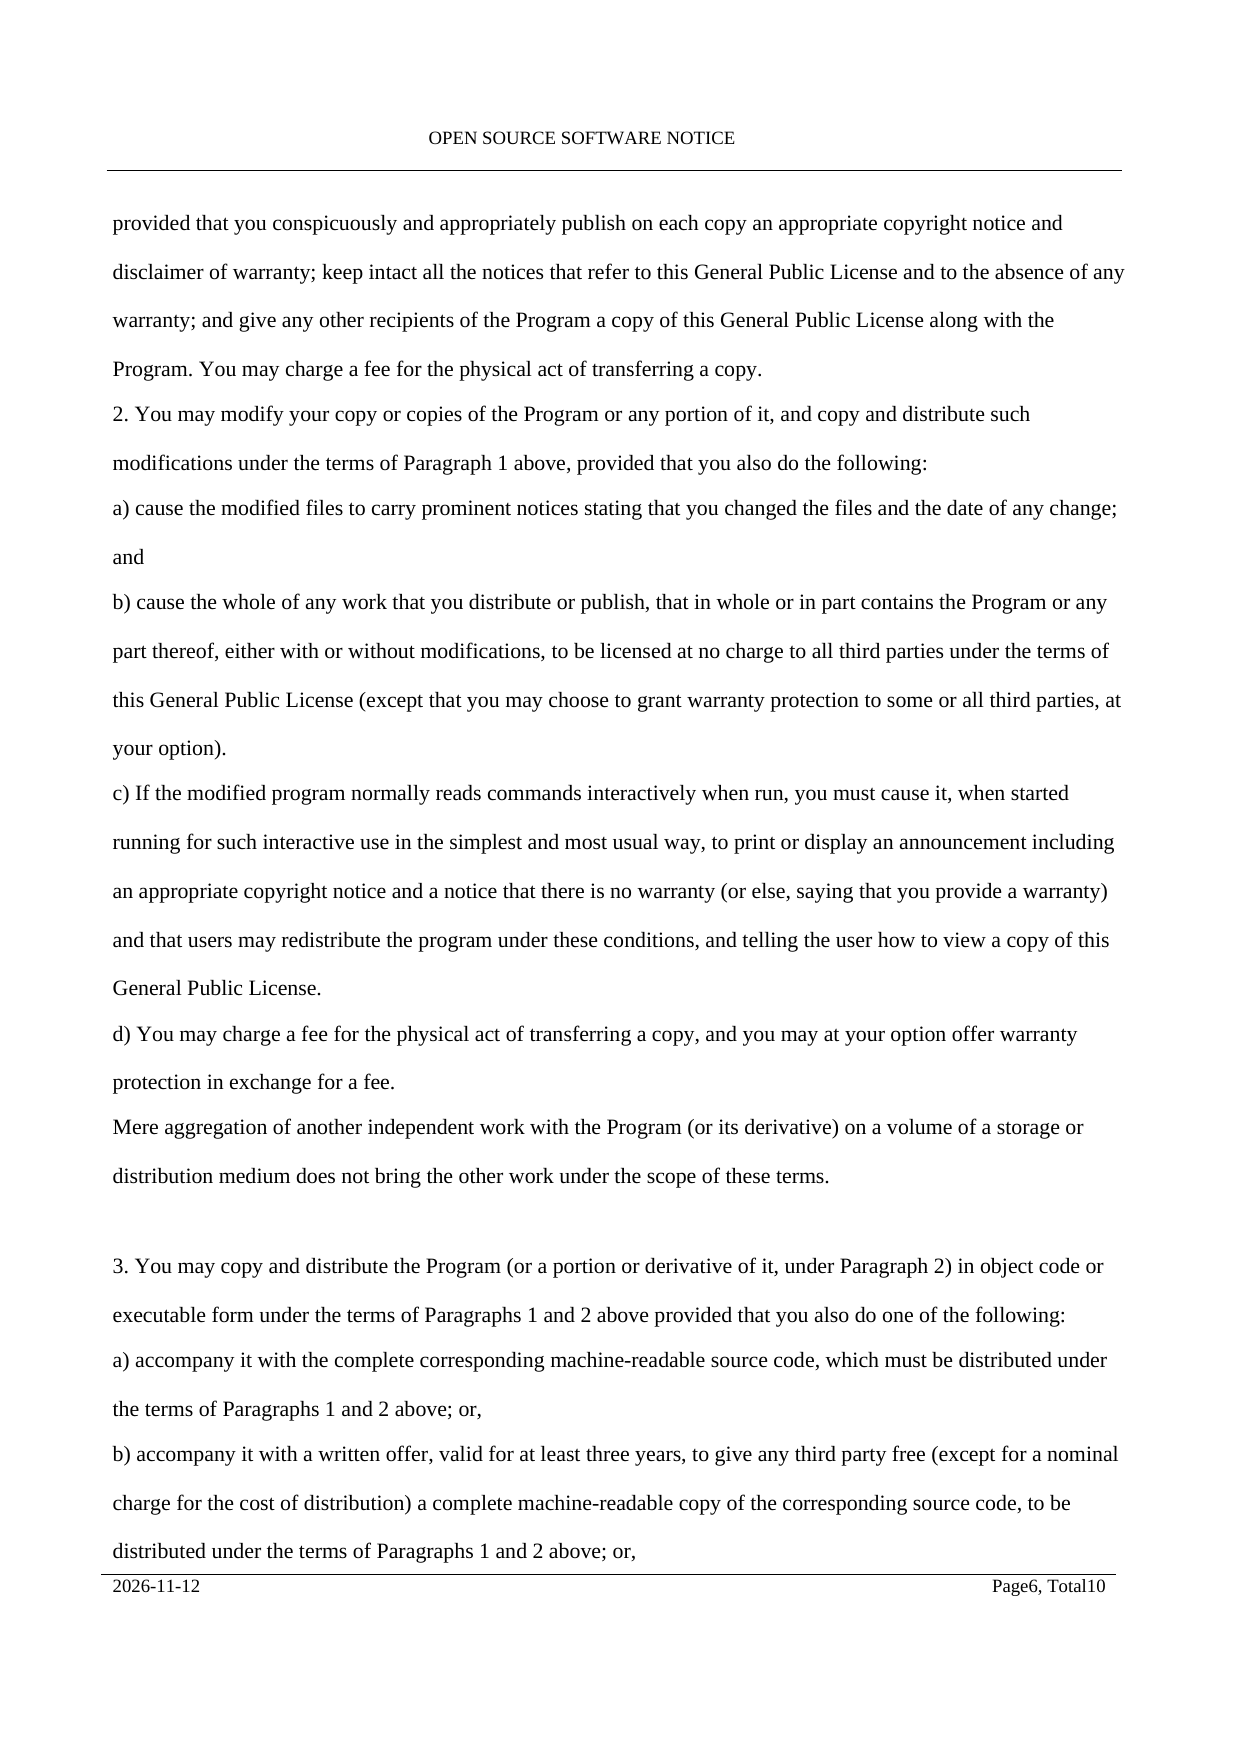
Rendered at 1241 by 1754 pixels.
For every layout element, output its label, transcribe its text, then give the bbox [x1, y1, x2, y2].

text d) You may charge a fee for the physical act of transferring a copy, and you may at your option offer warranty protection in exchange for a fee. [112, 1017, 1128, 1098]
text c) If the modified program normally reads commands interactively when run, you must cause it, when started running for such interactive use in the simplest and most usual way, to print or display an announcement including an appropriate copyright notice and a notice that there is no warranty (or else, saying that you provide a warranty) and that users may redistribute the program under these conditions, and telling the user how to view a copy of this General Public License. [112, 777, 1128, 1004]
text a) cause the modified files to carry prominent notices stating that you changed the files and the date of any change; and [112, 492, 1128, 573]
text 2. You may modify your copy or copies of the Program or any portion of it, and copy and distribute such modifications under the terms of Paragraph 1 above, provided that you also do the following: [112, 398, 1128, 479]
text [112, 206, 1128, 385]
text b) accompany it with a written offer, valid for at least three years, to give any third party free (except for a nominal charge for the cost of distribution) a complete machine-readable copy of the corresponding source code, to be distributed under the terms of Paragraphs 1 and 2 above; or, [112, 1437, 1128, 1567]
text Mere aggregation of another independent work with the Program (or its derivative) on a volume of a storage or distribution medium does not bring the other work under the scope of these terms. [112, 1111, 1128, 1192]
text a) accompany it with the complete corresponding machine-readable source code, which must be distributed under the terms of Paragraphs 1 and 2 above; or, [112, 1343, 1128, 1425]
text b) cause the whole of any work that you distribute or publish, that in whole or in part contains the Program or any part thereof, either with or without modifications, to be licensed at no charge to all third parties under the terms of this General Public License (except that you may choose to grant warranty protection to some or all third parties, at your option). [112, 585, 1128, 764]
text 3. You may copy and distribute the Program (or a portion or derivative of it, under Paragraph 2) in object code or executable form under the terms of Paragraphs 1 and 2 above provided that you also do one of the following: [112, 1250, 1128, 1331]
